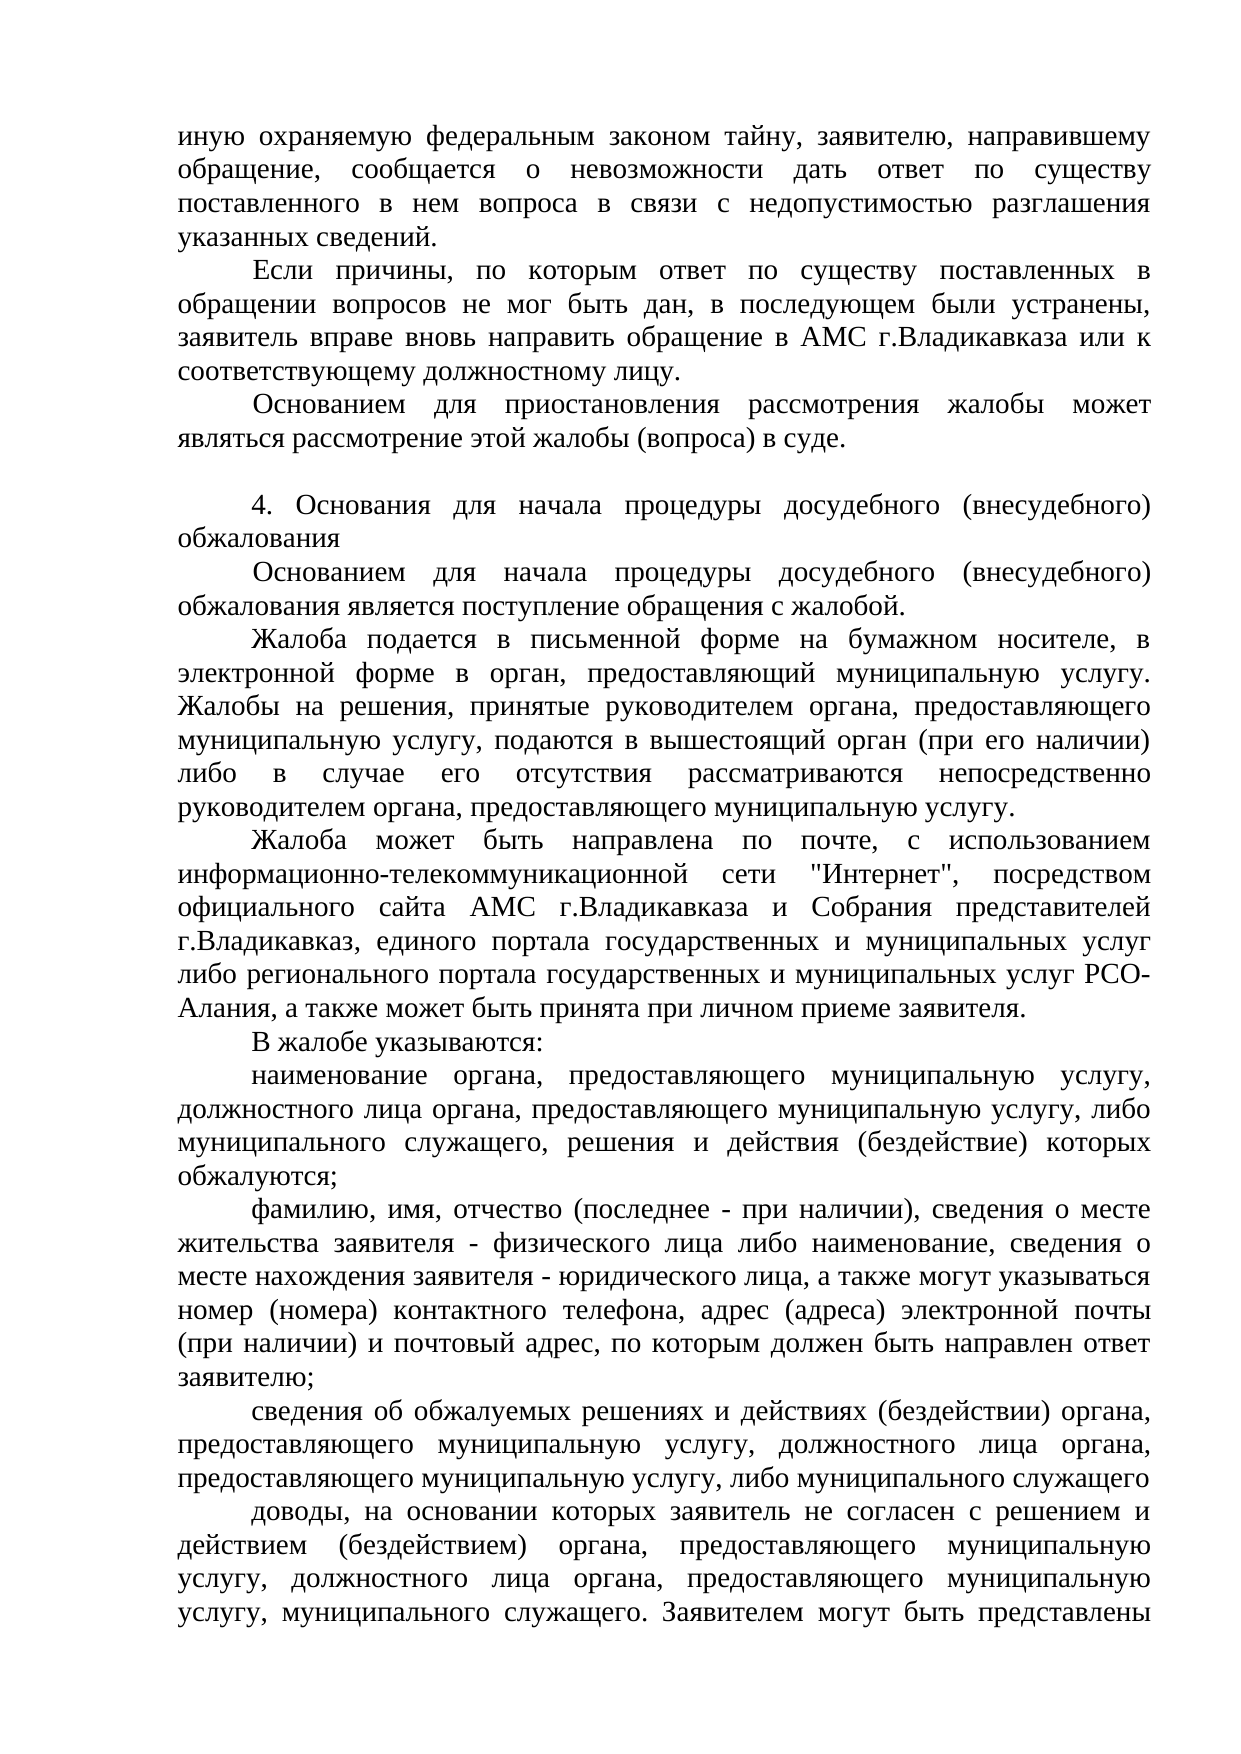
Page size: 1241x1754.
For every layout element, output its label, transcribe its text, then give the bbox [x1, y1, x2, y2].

text Основанием для начала процедуры досудебного (внесудебного) обжалования является поступление обращения с жалобой. [177, 554, 1152, 621]
text 4. Основания для начала процедуры досудебного (внесудебного) обжалования [177, 487, 1152, 554]
text Жалоба подается в письменной форме на бумажном носителе, в электронной форме в орган, предоставляющий муниципальную услугу. Жалобы на решения, принятые руководителем органа, предоставляющего муниципальную услугу, подаются в вышестоящий орган (при его наличии) либо в случае его отсутствия рассматриваются непосредственно руководителем органа, предоставляющего муниципальную услугу. [177, 621, 1152, 822]
text наименование органа, предоставляющего муниципальную услугу, должностного лица органа, предоставляющего муниципальную услугу, либо муниципального служащего, решения и действия (бездействие) которых обжалуются; [177, 1057, 1152, 1191]
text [177, 1493, 1152, 1627]
text Жалоба может быть направлена по почте, с использованием информационно-телекоммуникационной сети "Интернет", посредством официального сайта АМС г.Владикавказа и Собрания представителей г.Владикавказ, единого портала государственных и муниципальных услуг либо регионального портала государственных и муниципальных услуг РСО-Алания, а также может быть принята при личном приеме заявителя. [177, 822, 1152, 1024]
text В жалобе указываются: [177, 1024, 1152, 1057]
text Основанием для приостановления рассмотрения жалобы может являться рассмотрение этой жалобы (вопроса) в суде. [177, 386, 1152, 453]
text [177, 118, 1152, 252]
text фамилию, имя, отчество (последнее - при наличии), сведения о месте жительства заявителя - физического лица либо наименование, сведения о месте нахождения заявителя - юридического лица, а также могут указываться номер (номера) контактного телефона, адрес (адреса) электронной почты (при наличии) и почтовый адрес, по которым должен быть направлен ответ заявителю; сведения об обжалуемых решениях и действиях (бездействии) органа, предоставляющего муниципальную услугу, должностного лица органа, предоставляющего муниципальную услугу, либо муниципального служащего [177, 1191, 1152, 1493]
text Если причины, по которым ответ по существу поставленных в обращении вопросов не мог быть дан, в последующем были устранены, заявитель вправе вновь направить обращение в АМС г.Владикавказа или к соответствующему должностному лицу. [177, 252, 1152, 386]
